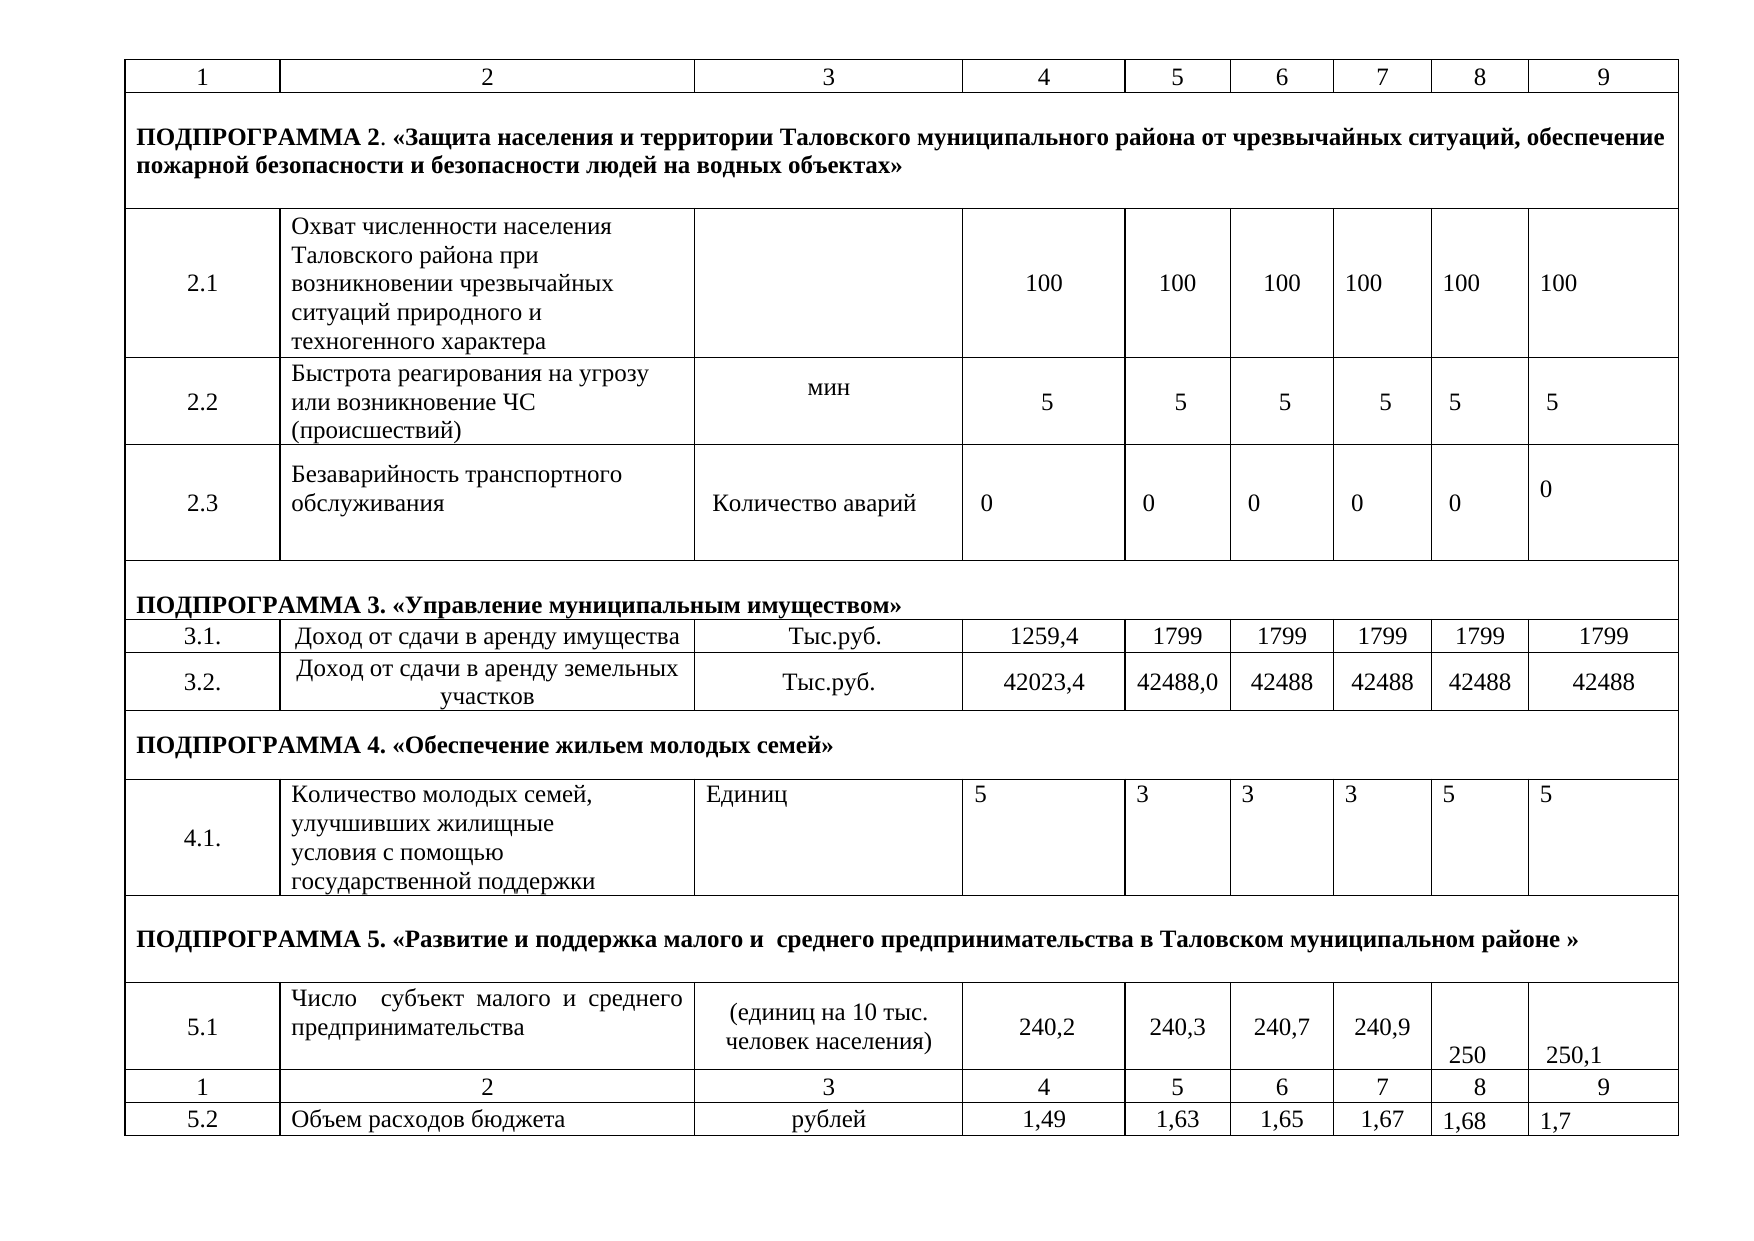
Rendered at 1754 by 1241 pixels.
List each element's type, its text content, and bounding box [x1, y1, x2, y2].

table_cell 250 [1432, 983, 1528, 1069]
table_cell 240,2 [963, 983, 1124, 1069]
table_cell Охват численности населения Таловского района при возникновении чрезвычайных ситуаций природного и техногенного характера [281, 209, 694, 357]
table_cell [281, 1103, 694, 1135]
table_cell Быстрота реагирования на угрозу или возникновение ЧС (происшествий) [281, 358, 694, 444]
table_cell Доход от сдачи в аренду земельных участков [281, 653, 694, 710]
table_cell 5 [1334, 358, 1431, 444]
table_cell 4.1. [126, 780, 279, 894]
table_cell 5 [1529, 780, 1678, 894]
table_cell 42488 [1432, 653, 1528, 710]
table_cell 5 [1126, 60, 1230, 92]
table_cell 3.2. [126, 653, 279, 710]
table_cell 2.3 [126, 445, 279, 560]
table_cell 42488 [1529, 653, 1678, 710]
table_cell Количество аварий [695, 445, 962, 560]
table_cell 100 [963, 209, 1124, 357]
table_cell 5 [963, 780, 1124, 894]
table_cell 3 [1231, 780, 1333, 894]
table_cell 6 [1231, 60, 1333, 92]
table_cell Тыс.руб. [695, 620, 962, 652]
table_cell 2.1 [126, 209, 279, 357]
table_cell 240,7 [1231, 983, 1333, 1069]
table_cell 0 [1126, 445, 1230, 560]
table_cell 3 [1334, 780, 1431, 894]
table_cell 0 [1529, 445, 1678, 560]
table_cell [695, 209, 962, 357]
table_cell 5 [1231, 358, 1333, 444]
table_cell Доход от сдачи в аренду имущества [281, 620, 694, 652]
table_cell ПОДПРОГРАММА 5. «Развитие и поддержка малого и среднего предпринимательства в Таловском муниципальном районе » [126, 896, 1678, 982]
table_cell Безаварийность транспортного обслуживания [281, 445, 694, 560]
table_cell 5.1 [126, 983, 279, 1069]
table_cell 5 [1126, 1070, 1230, 1102]
table_cell 3 [695, 1070, 962, 1102]
table_cell 1799 [1432, 620, 1528, 652]
table_cell 100 [1432, 209, 1528, 357]
table_cell ПОДПРОГРАММА 4. «Обеспечение жильем молодых семей» [126, 711, 1678, 778]
table_cell 5 [1126, 358, 1230, 444]
table_cell рублей [695, 1103, 962, 1135]
table_cell 2 [281, 1070, 694, 1102]
table_cell 1799 [1231, 620, 1333, 652]
table_cell 100 [1529, 209, 1678, 357]
table_cell 1,65 [1231, 1103, 1333, 1135]
table_cell 7 [1334, 1070, 1431, 1102]
table_cell 8 [1432, 60, 1528, 92]
table_cell Единиц [695, 780, 962, 894]
table_cell 0 [1231, 445, 1333, 560]
table_cell 6 [1231, 1070, 1333, 1102]
table_cell 1,67 [1334, 1103, 1431, 1135]
table_cell ПОДПРОГРАММА 2. «Защита населения и территории Таловского муниципального района от чрезвычайных ситуаций, обеспечение пожарной безопасности и безопасности людей на водных объектах» [126, 93, 1678, 208]
table_cell 42488,0 [1126, 653, 1230, 710]
table_cell 1799 [1529, 620, 1678, 652]
table_cell 9 [1529, 1070, 1678, 1102]
table_cell 7 [1334, 60, 1431, 92]
table_cell 5 [1432, 358, 1528, 444]
table_cell 9 [1529, 60, 1678, 92]
table_cell 0 [963, 445, 1124, 560]
table_cell 100 [1231, 209, 1333, 357]
table_cell Число субъект малого и среднего предпринимательства [281, 983, 694, 1069]
table_cell 4 [963, 1070, 1124, 1102]
table_cell 1799 [1334, 620, 1431, 652]
table_cell 1,68 [1432, 1103, 1528, 1135]
table_cell 8 [1432, 1070, 1528, 1102]
table_cell 3 [1126, 780, 1230, 894]
table_cell 1 [126, 60, 279, 92]
table_cell Количество молодых семей, улучшивших жилищные условия с помощью государственной поддержки [281, 780, 694, 894]
table_cell 1259,4 [963, 620, 1124, 652]
table_cell 1,7 [1529, 1103, 1678, 1135]
table_cell ПОДПРОГРАММА 3. «Управление муниципальным имуществом» [126, 561, 1678, 619]
table_cell 5 [1432, 780, 1528, 894]
table_cell 4 [963, 60, 1124, 92]
table_cell 100 [1334, 209, 1431, 357]
table_cell 240,3 [1126, 983, 1230, 1069]
table_cell 0 [1432, 445, 1528, 560]
table_cell 5 [1529, 358, 1678, 444]
table_cell 3.1. [126, 620, 279, 652]
table_cell 1,63 [1126, 1103, 1230, 1135]
table_cell 240,9 [1334, 983, 1431, 1069]
table_cell 5.2 [126, 1103, 279, 1135]
table_cell 2.2 [126, 358, 279, 444]
table_cell 5 [963, 358, 1124, 444]
table_cell мин [695, 358, 962, 444]
table_cell 1799 [1126, 620, 1230, 652]
table_cell 42488 [1231, 653, 1333, 710]
table_cell 1,49 [963, 1103, 1124, 1135]
table_cell 0 [1334, 445, 1431, 560]
table_cell 1 [126, 1070, 279, 1102]
table_cell 2 [281, 60, 694, 92]
table_cell 3 [695, 60, 962, 92]
table_cell (единиц на 10 тыс. человек населения) [695, 983, 962, 1069]
table_cell 42488 [1334, 653, 1431, 710]
table_cell 42023,4 [963, 653, 1124, 710]
table_cell 250,1 [1529, 983, 1678, 1069]
table_cell 100 [1126, 209, 1230, 357]
table_cell Тыс.руб. [695, 653, 962, 710]
